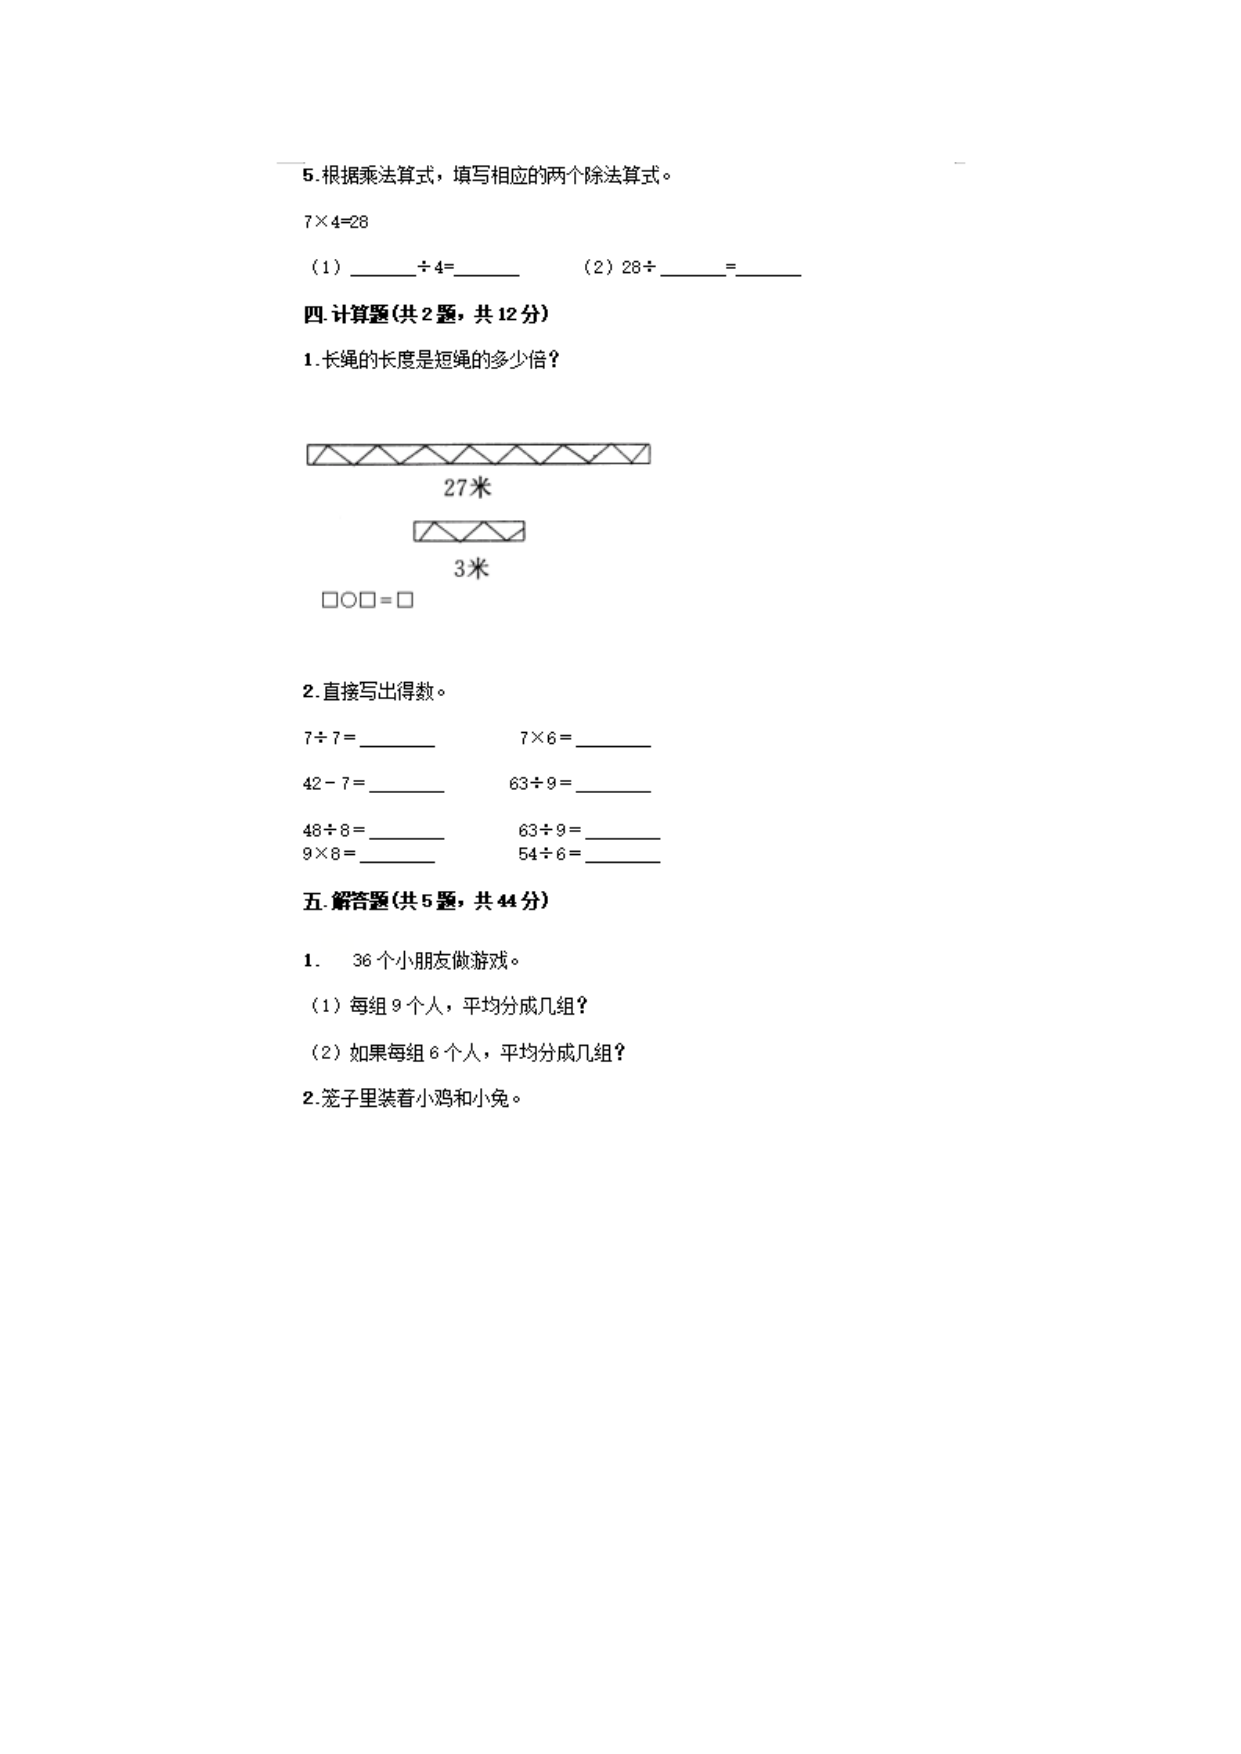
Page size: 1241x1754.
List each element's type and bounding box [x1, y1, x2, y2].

picture [274, 162, 966, 1170]
